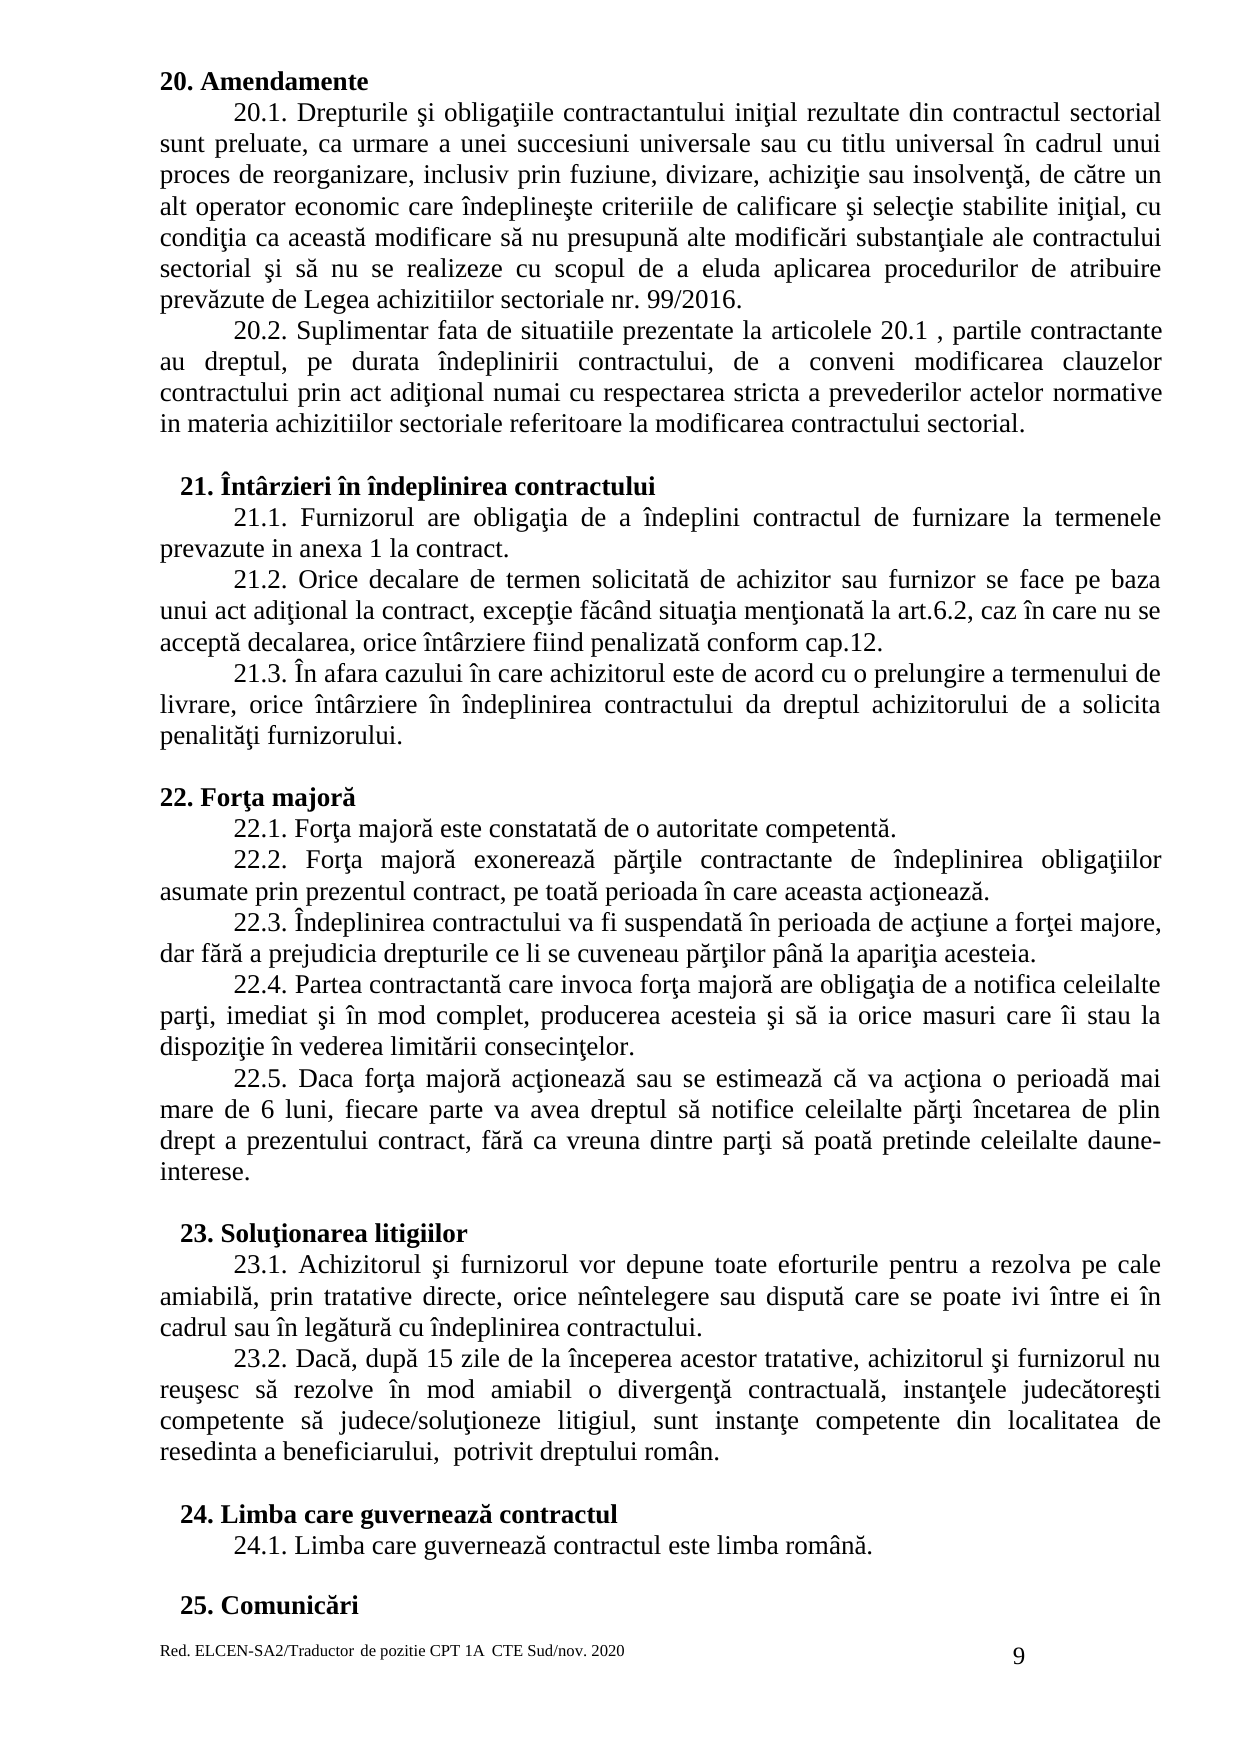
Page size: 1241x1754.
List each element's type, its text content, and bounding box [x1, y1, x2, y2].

text 20. Amendamente [159, 65, 1162, 96]
text 22.2. Forţa majoră exonerează părţile contractante de îndeplinirea obligaţiilor asumate prin prezentul contract, pe toată perioada în care aceasta acţionează. [159, 844, 1162, 906]
text 21.3. În afara cazului în care achizitorul este de acord cu o prelungire a termenului de livrare, orice întârziere în îndeplinirea contractului da dreptul achizitorului de a solicita penalităţi furnizorului. [159, 657, 1162, 750]
text 20.2. Suplimentar fata de situatiile prezentate la articolele 20.1 , partile contractante au dreptul, pe durata îndeplinirii contractului, de a conveni modificarea clauzelor contractului prin act adiţional numai cu respectarea stricta a prevederilor actelor normative in materia achizitiilor sectoriale referitoare la modificarea contractului sectorial. [159, 314, 1162, 439]
text 22.1. Forţa majoră este constatată de o autoritate competentă. [159, 812, 1162, 844]
text 22. Forţa majoră [159, 781, 1162, 812]
text 22.5. Daca forţa majoră acţionează sau se estimează că va acţiona o perioadă mai mare de 6 luni, fiecare parte va avea dreptul să notifice celeilalte părţi încetarea de plin drept a prezentului contract, fără ca vreuna dintre parţi să poată pretinde celeilalte daune-interese. [159, 1062, 1162, 1186]
text 21.2. Orice decalare de termen solicitată de achizitor sau furnizor se face pe baza unui act adiţional la contract, excepţie făcând situaţia menţionată la art.6.2, caz în care nu se acceptă decalarea, orice întârziere fiind penalizată conform cap.12. [159, 563, 1162, 657]
text 20.1. Drepturile şi obligaţiile contractantului iniţial rezultate din contractul sectorial sunt preluate, ca urmare a unei succesiuni universale sau cu titlu universal în cadrul unui proces de reorganizare, inclusiv prin fuziune, divizare, achiziţie sau insolvenţă, de către un alt operator economic care îndeplineşte criteriile de calificare şi selecţie stabilite iniţial, cu condiţia ca această modificare să nu presupună alte modificări substanţiale ale contractului sectorial şi să nu se realizeze cu scopul de a eluda aplicarea procedurilor de atribuire prevăzute de Legea achizitiilor sectoriale nr. 99/2016. [159, 96, 1162, 314]
text 24.1. Limba care guvernează contractul este limba română. [159, 1529, 1162, 1560]
text 23.2. Dacă, după 15 zile de la începerea acestor tratative, achizitorul şi furnizorul nu reuşesc să rezolve în mod amiabil o divergenţă contractuală, instanţele judecătoreşti competente să judece/soluţioneze litigiul, sunt instanţe competente din localitatea de resedinta a beneficiarului, potrivit dreptului român. [159, 1342, 1162, 1467]
text 23. Soluţionarea litigiilor [159, 1217, 1162, 1248]
text 24. Limba care guvernează contractul [159, 1498, 1162, 1529]
text 23.1. Achizitorul şi furnizorul vor depune toate eforturile pentru a rezolva pe cale amiabilă, prin tratative directe, orice neîntelegere sau dispută care se poate ivi între ei în cadrul sau în legătură cu îndeplinirea contractului. [159, 1248, 1162, 1342]
text 21.1. Furnizorul are obligaţia de a îndeplini contractul de furnizare la termenele prevazute in anexa 1 la contract. [159, 501, 1162, 563]
text 22.3. Îndeplinirea contractului va fi suspendată în perioada de acţiune a forţei majore, dar fără a prejudicia drepturile ce li se cuveneau părţilor până la apariţia acesteia. [159, 906, 1162, 968]
text 25. Comunicări [159, 1589, 1162, 1620]
text 22.4. Partea contractantă care invoca forţa majoră are obligaţia de a notifica celeilalte parţi, imediat şi în mod complet, producerea acesteia şi să ia orice masuri care îi stau la dispoziţie în vederea limitării consecinţelor. [159, 968, 1162, 1062]
text 21. Întârzieri în îndeplinirea contractului [159, 470, 1162, 501]
